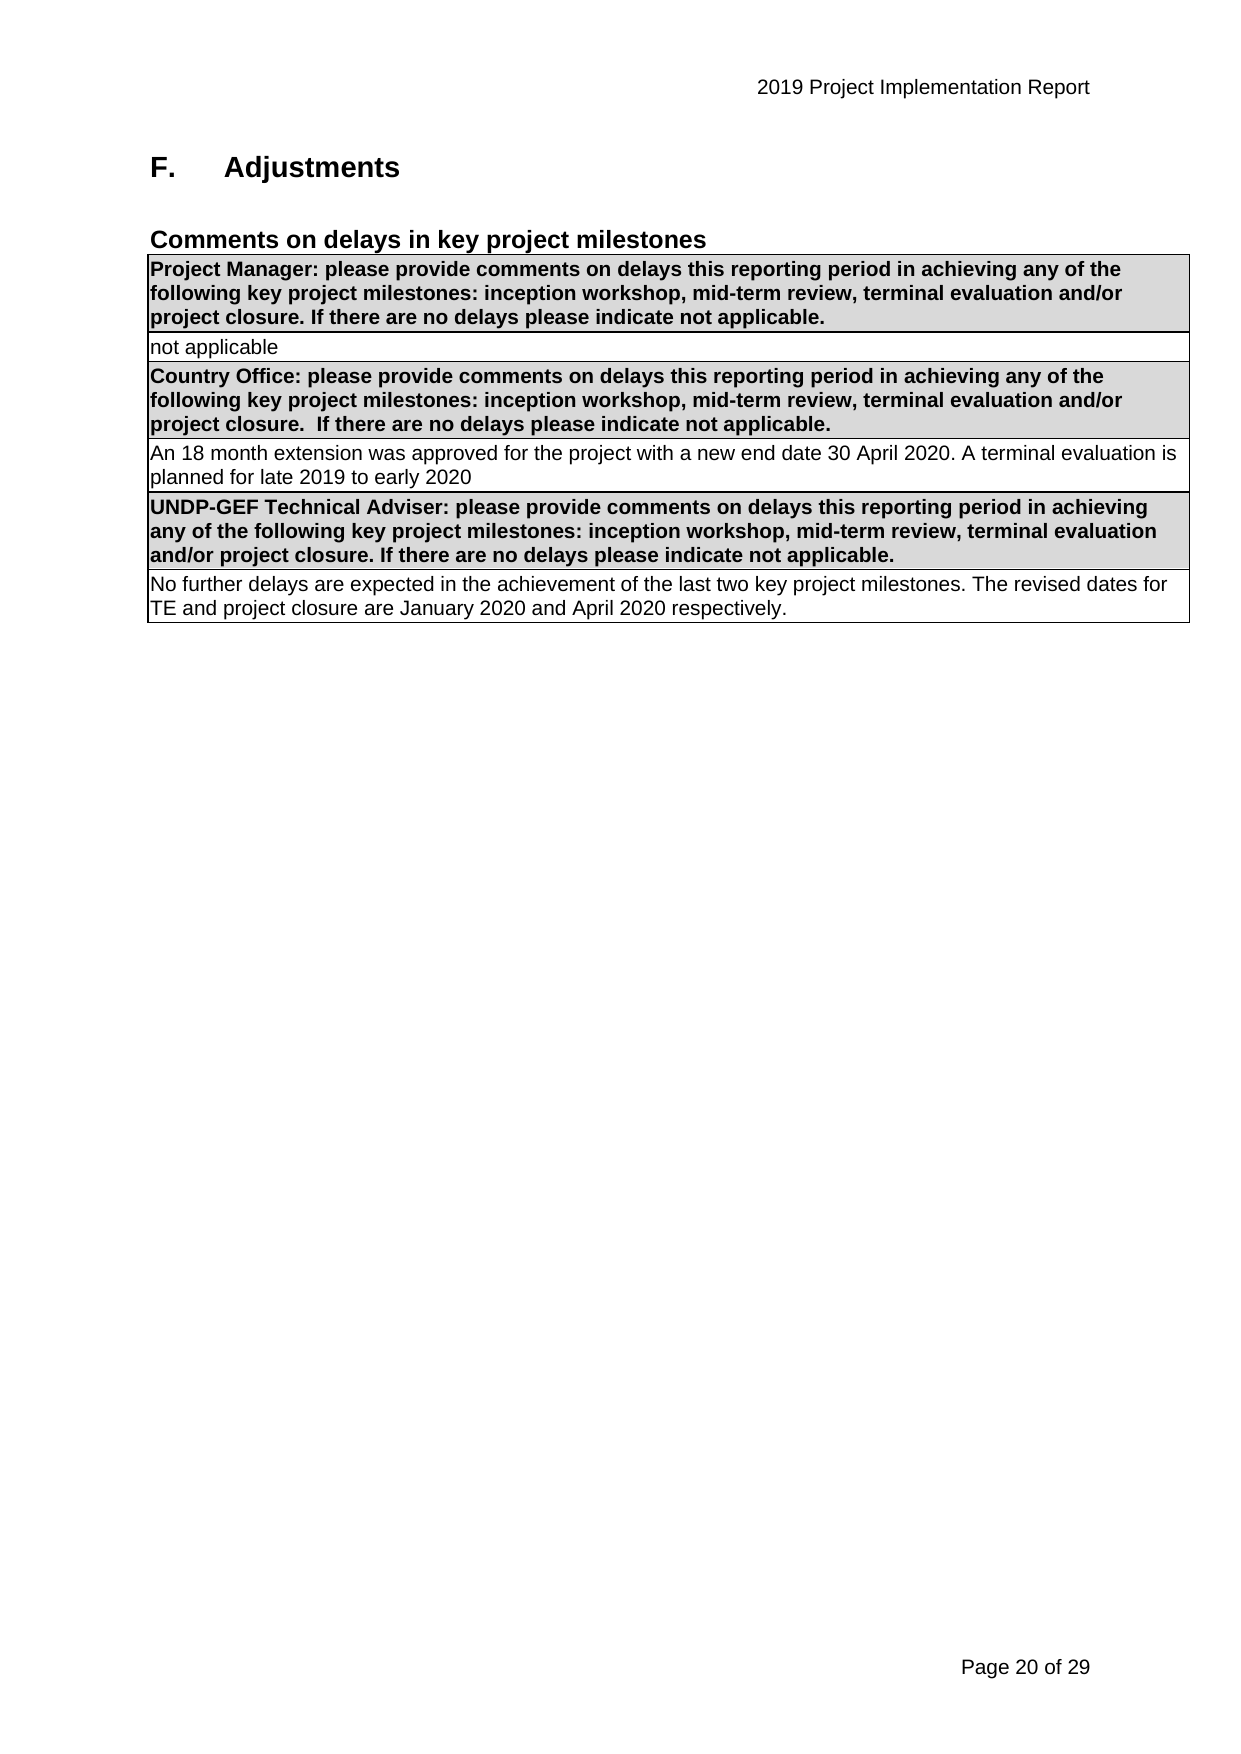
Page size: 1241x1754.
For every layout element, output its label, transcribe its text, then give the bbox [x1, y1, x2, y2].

table_header Country Office: please provide comments on delays this reporting period in achieving any of the following key project milestones: inception workshop, mid-term review, terminal evaluation and/or project closure. If there are no delays please indicate not applicable. [149, 362, 1189, 438]
table_cell No further delays are expected in the achievement of the last two key project milestones. The revised dates for TE and project closure are January 2020 and April 2020 respectively. [149, 570, 1189, 622]
table_header Project Manager: please provide comments on delays this reporting period in achieving any of the following key project milestones: inception workshop, mid-term review, terminal evaluation and/or project closure. If there are no delays please indicate not applicable. [149, 255, 1189, 331]
table_cell not applicable [149, 333, 1189, 361]
text Comments on delays in key project milestones [150, 225, 1090, 254]
table_cell An 18 month extension was approved for the project with a new end date 30 April 2020. A terminal evaluation is planned for late 2019 to early 2020 [149, 439, 1189, 491]
subtitle Adjustments [150, 150, 1090, 183]
table_header UNDP-GEF Technical Adviser: please provide comments on delays this reporting period in achieving any of the following key project milestones: inception workshop, mid-term review, terminal evaluation and/or project closure. If there are no delays please indicate not applicable. [149, 493, 1189, 568]
